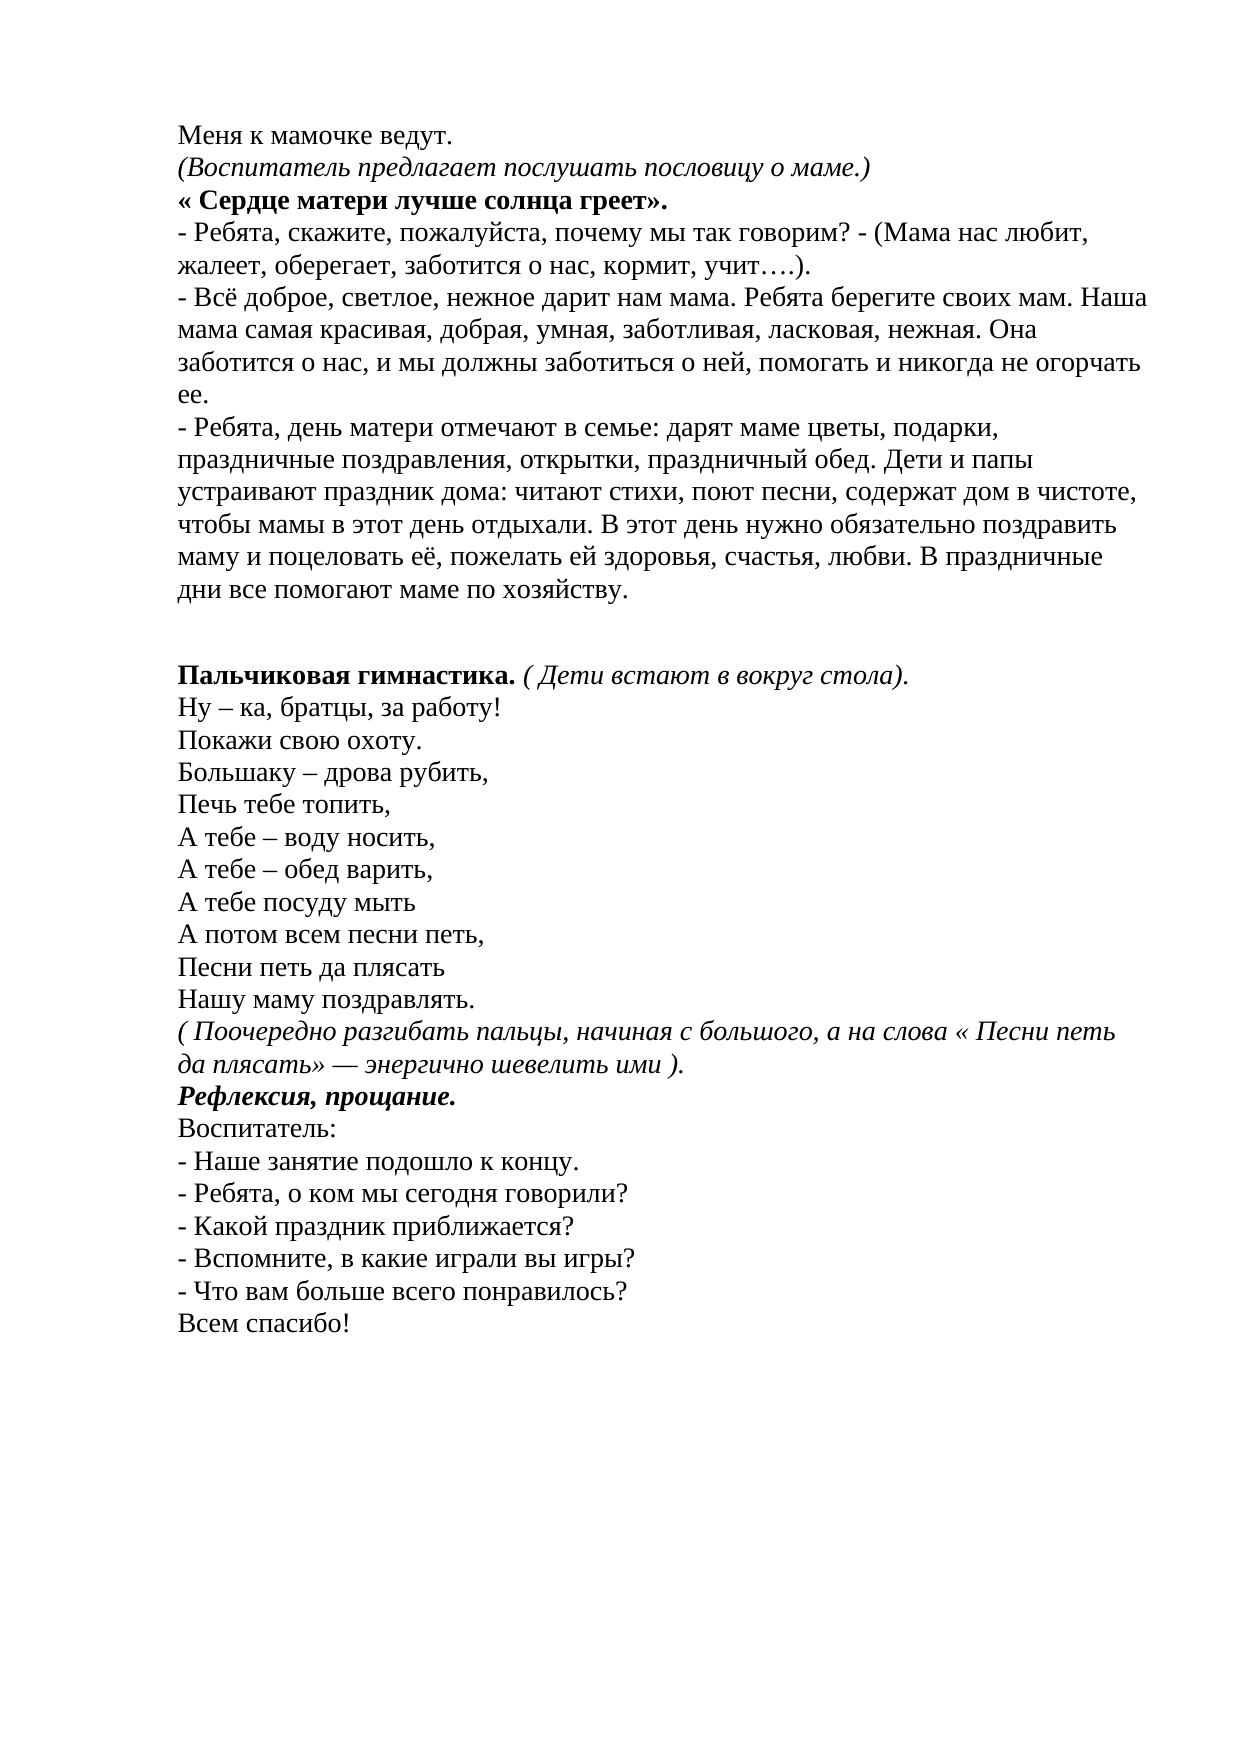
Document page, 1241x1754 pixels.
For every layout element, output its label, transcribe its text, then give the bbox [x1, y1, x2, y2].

text « Сердце матери лучше солнца греет». [177, 183, 1152, 215]
text - Ребята, день матери отмечают в семье: дарят маме цветы, подарки, праздничные поздравления, открытки, праздничный обед. Дети и папы устраивают праздник дома: читают стихи, поют песни, содержат дом в чистоте, чтобы мамы в этот день отдыхали. В этот день нужно обязательно поздравить маму и поцеловать её, пожелать ей здоровья, счастья, любви. В праздничные дни все помогают маме по хозяйству. [177, 410, 1152, 604]
text Меня к мамочке ведут. [177, 118, 1152, 151]
text - Что вам больше всего понравилось? [177, 1273, 1152, 1306]
text Всем спасибо! [177, 1306, 1152, 1338]
text Воспитатель: [177, 1112, 1152, 1144]
text - Вспомните, в какие играли вы игры? [177, 1241, 1152, 1273]
text Пальчиковая гимнастика. ( Дети встают в вокруг стола). Ну – ка, братцы, за работу! Покажи свою охоту. Большаку – дрова рубить, Печь тебе топить, А тебе – воду носить, А тебе – обед варить, А тебе посуду мыть А потом всем песни петь, Песни петь да плясать Нашу маму поздравлять. ( Поочередно разгибать пальцы, начиная с большого, а на слова « Песни петь да плясать» — энергично шевелить ими ). [177, 658, 1152, 1079]
text - Всё доброе, светлое, нежное дарит нам мама. Ребята берегите своих мам. Наша мама самая красивая, добрая, умная, заботливая, ласковая, нежная. Она заботится о нас, и мы должны заботиться о ней, помогать и никогда не огорчать ее. [177, 280, 1152, 410]
text - Ребята, о ком мы сегодня говорили? [177, 1176, 1152, 1209]
text Рефлексия, прощание. [177, 1079, 1152, 1112]
text - Какой праздник приближается? [177, 1209, 1152, 1241]
text - Наше занятие подошло к концу. [177, 1144, 1152, 1176]
text - Ребята, скажите, пожалуйста, почему мы так говорим? - (Мама нас любит, жалеет, оберегает, заботится о нас, кормит, учит….). [177, 215, 1152, 280]
text (Воспитатель предлагает послушать пословицу о маме.) [177, 151, 1152, 183]
